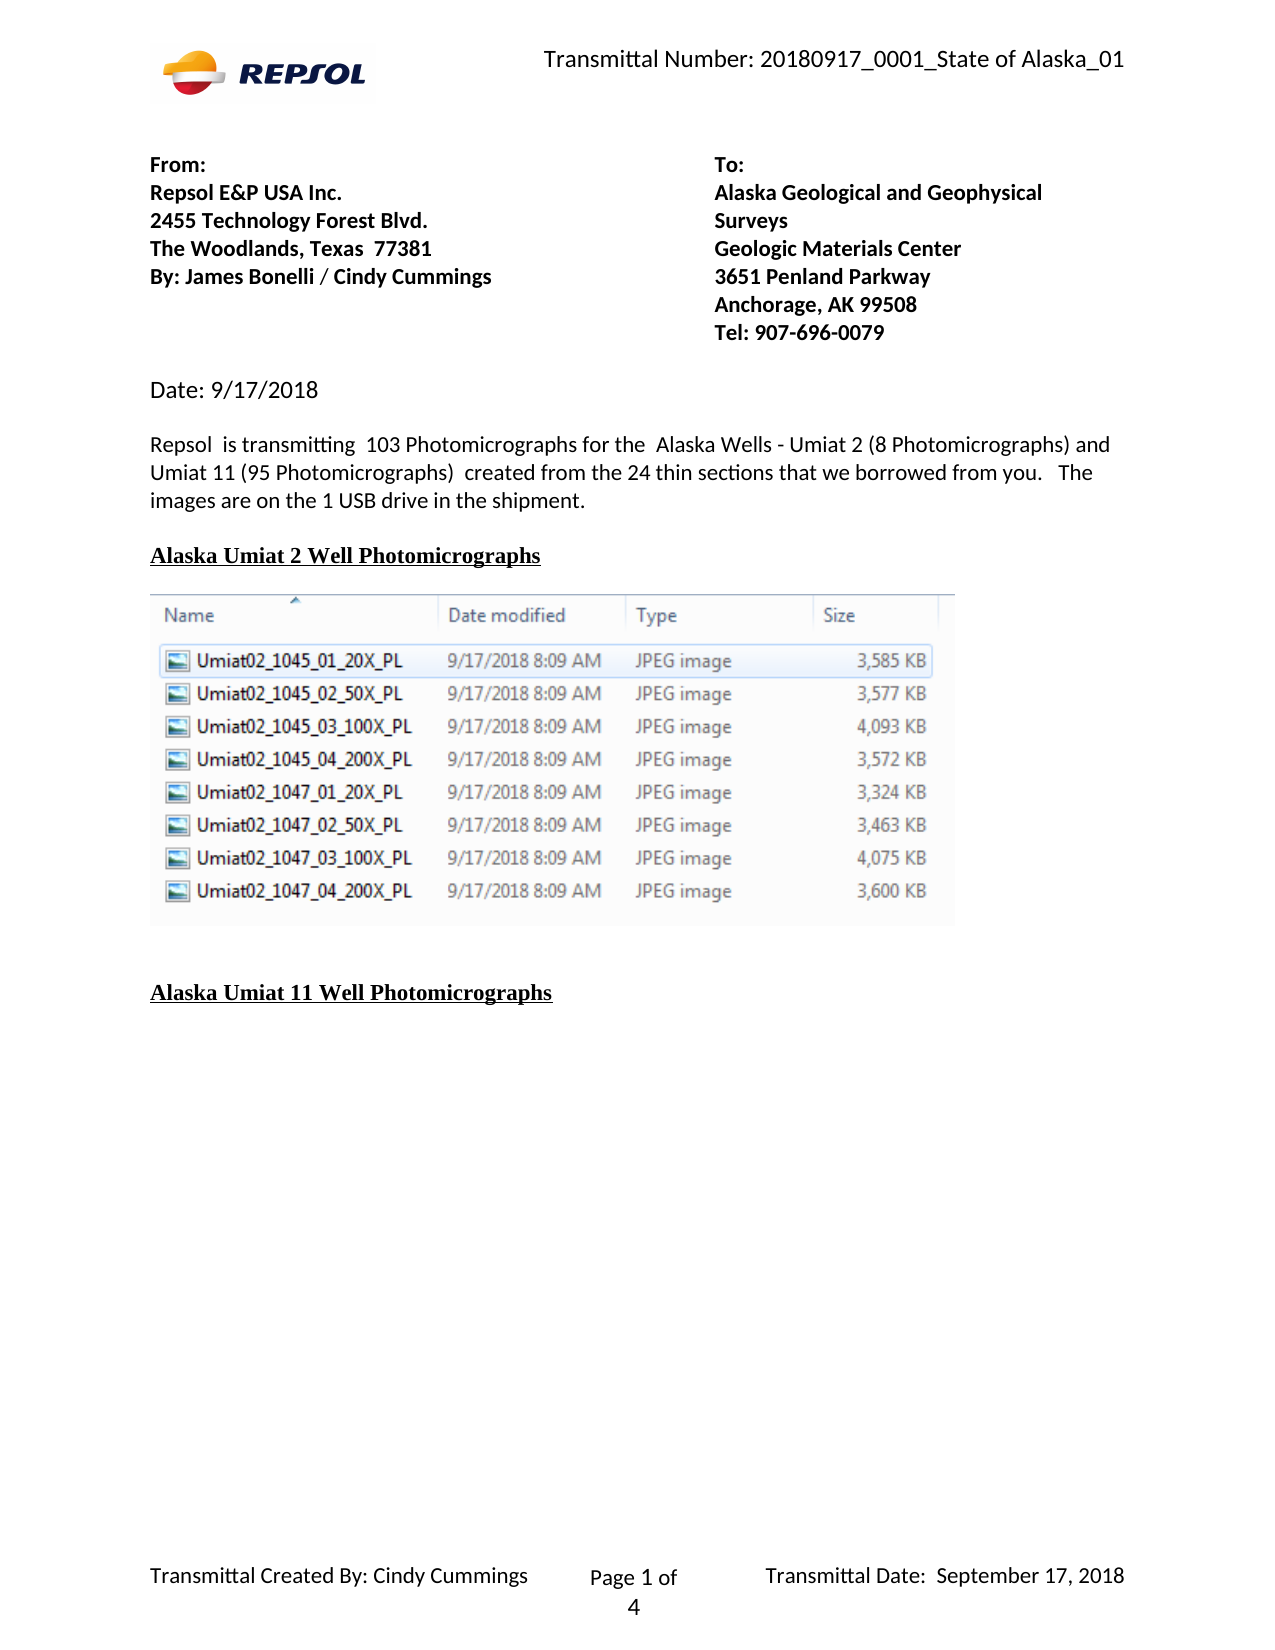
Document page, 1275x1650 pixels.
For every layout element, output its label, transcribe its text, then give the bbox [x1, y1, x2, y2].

table_header From: Repsol E&P USA Inc. 2455 Technology Forest Blvd. The Woodlands, Texas 77381 By: James Bonelli / Cindy Cummings [139, 150, 703, 374]
text Alaska Umiat 11 Well Photomicrographs [150, 979, 1125, 1005]
text Alaska Umiat 2 Well Photomicrographs [150, 542, 1125, 568]
picture [150, 594, 955, 926]
table_header To: Alaska Geological and Geophysical Surveys Geologic Materials Center 3651 Penland Parkway Anchorage, AK 99508 Tel: 907-696-0079 [703, 150, 1119, 374]
text Date: 9/17/2018 [150, 374, 1125, 405]
picture [150, 43, 377, 104]
text Repsol is transmitting 103 Photomicrographs for the Alaska Wells - Umiat 2 (8 Photomicrographs) and Umiat 11 (95 Photomicrographs) created from the 24 thin sections that we borrowed from you. The images are on the 1 USB drive in the shipment. [150, 430, 1125, 514]
